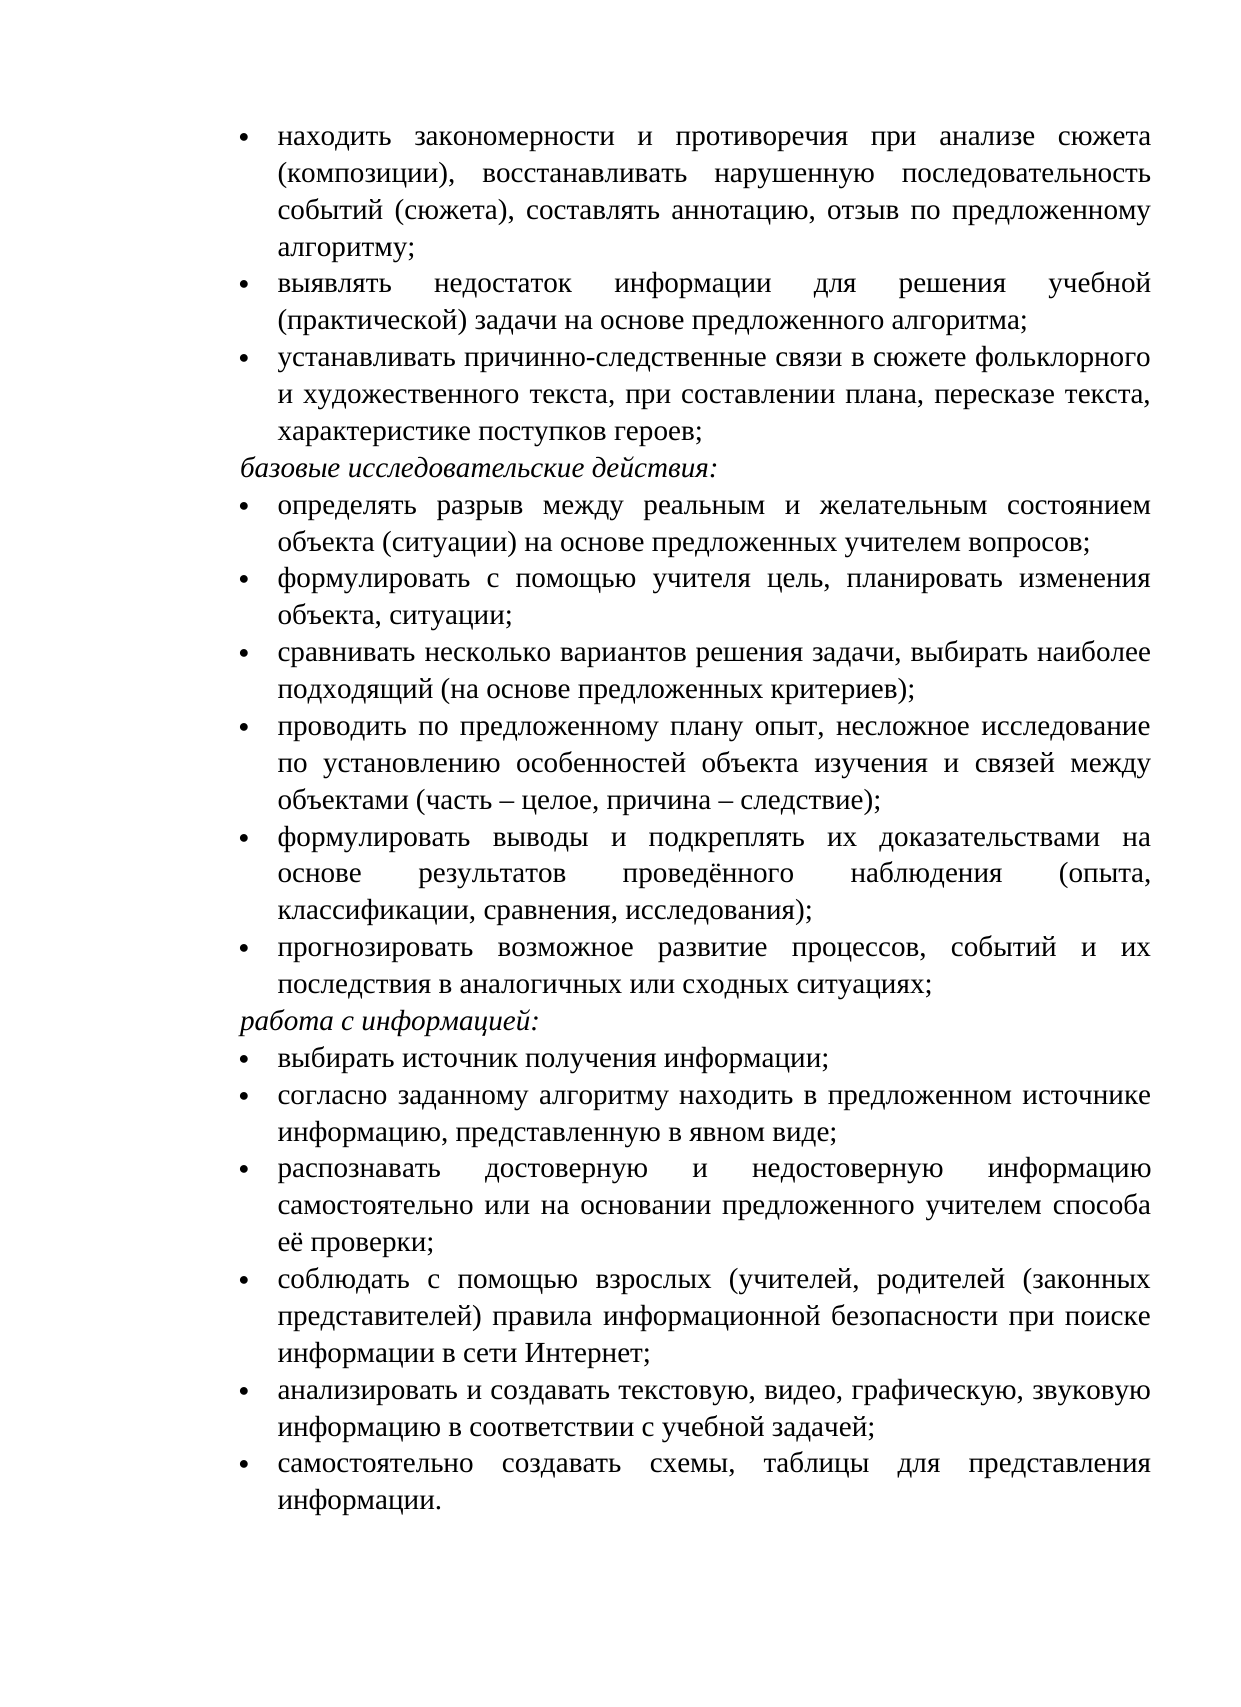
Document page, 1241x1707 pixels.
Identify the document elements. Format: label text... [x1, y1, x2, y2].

text работа с информацией: [177, 1003, 1152, 1037]
list прогнозировать возможное развитие процессов, событий и их последствия в аналогичных или сходных ситуациях; [240, 929, 1152, 1000]
list распознавать достоверную и недостоверную информацию самостоятельно или на основании предложенного учителем способа её проверки; [240, 1151, 1152, 1258]
list анализировать и создавать текстовую, видео, графическую, звуковую информацию в соответствии с учебной задачей; [240, 1372, 1152, 1442]
list выявлять недостаток информации для решения учебной (практической) задачи на основе предложенного алгоритма; [240, 266, 1152, 336]
list формулировать с помощью учителя цель, планировать изменения объекта, ситуации; [240, 561, 1152, 631]
list устанавливать причинно-следственные связи в сюжете фольклорного и художественного текста, при составлении плана, пересказе текста, характеристике поступков героев; [240, 339, 1152, 447]
list выбирать источник получения информации; [240, 1040, 1152, 1073]
text базовые исследовательские действия: [177, 450, 1152, 483]
list сравнивать несколько вариантов решения задачи, выбирать наиболее подходящий (на основе предложенных критериев); [240, 634, 1152, 705]
list соблюдать с помощью взрослых (учителей, родителей (законных представителей) правила информационной безопасности при поиске информации в сети Интернет; [240, 1261, 1152, 1368]
list формулировать выводы и подкреплять их доказательствами на основе результатов проведённого наблюдения (опыта, классификации, сравнения, исследования); [240, 819, 1152, 926]
list проводить по предложенному плану опыт, несложное исследование по установлению особенностей объекта изучения и связей между объектами (часть – целое, причина – следствие); [240, 708, 1152, 815]
list согласно заданному алгоритму находить в предложенном источнике информацию, представленную в явном виде; [240, 1077, 1152, 1147]
list самостоятельно создавать схемы, таблицы для представления информации. [240, 1446, 1152, 1516]
list определять разрыв между реальным и желательным состоянием объекта (ситуации) на основе предложенных учителем вопросов; [240, 487, 1152, 557]
list находить закономерности и противоречия при анализе сюжета (композиции), восстанавливать нарушенную последовательность событий (сюжета), составлять аннотацию, отзыв по предложенному алгоритму; [240, 118, 1152, 262]
